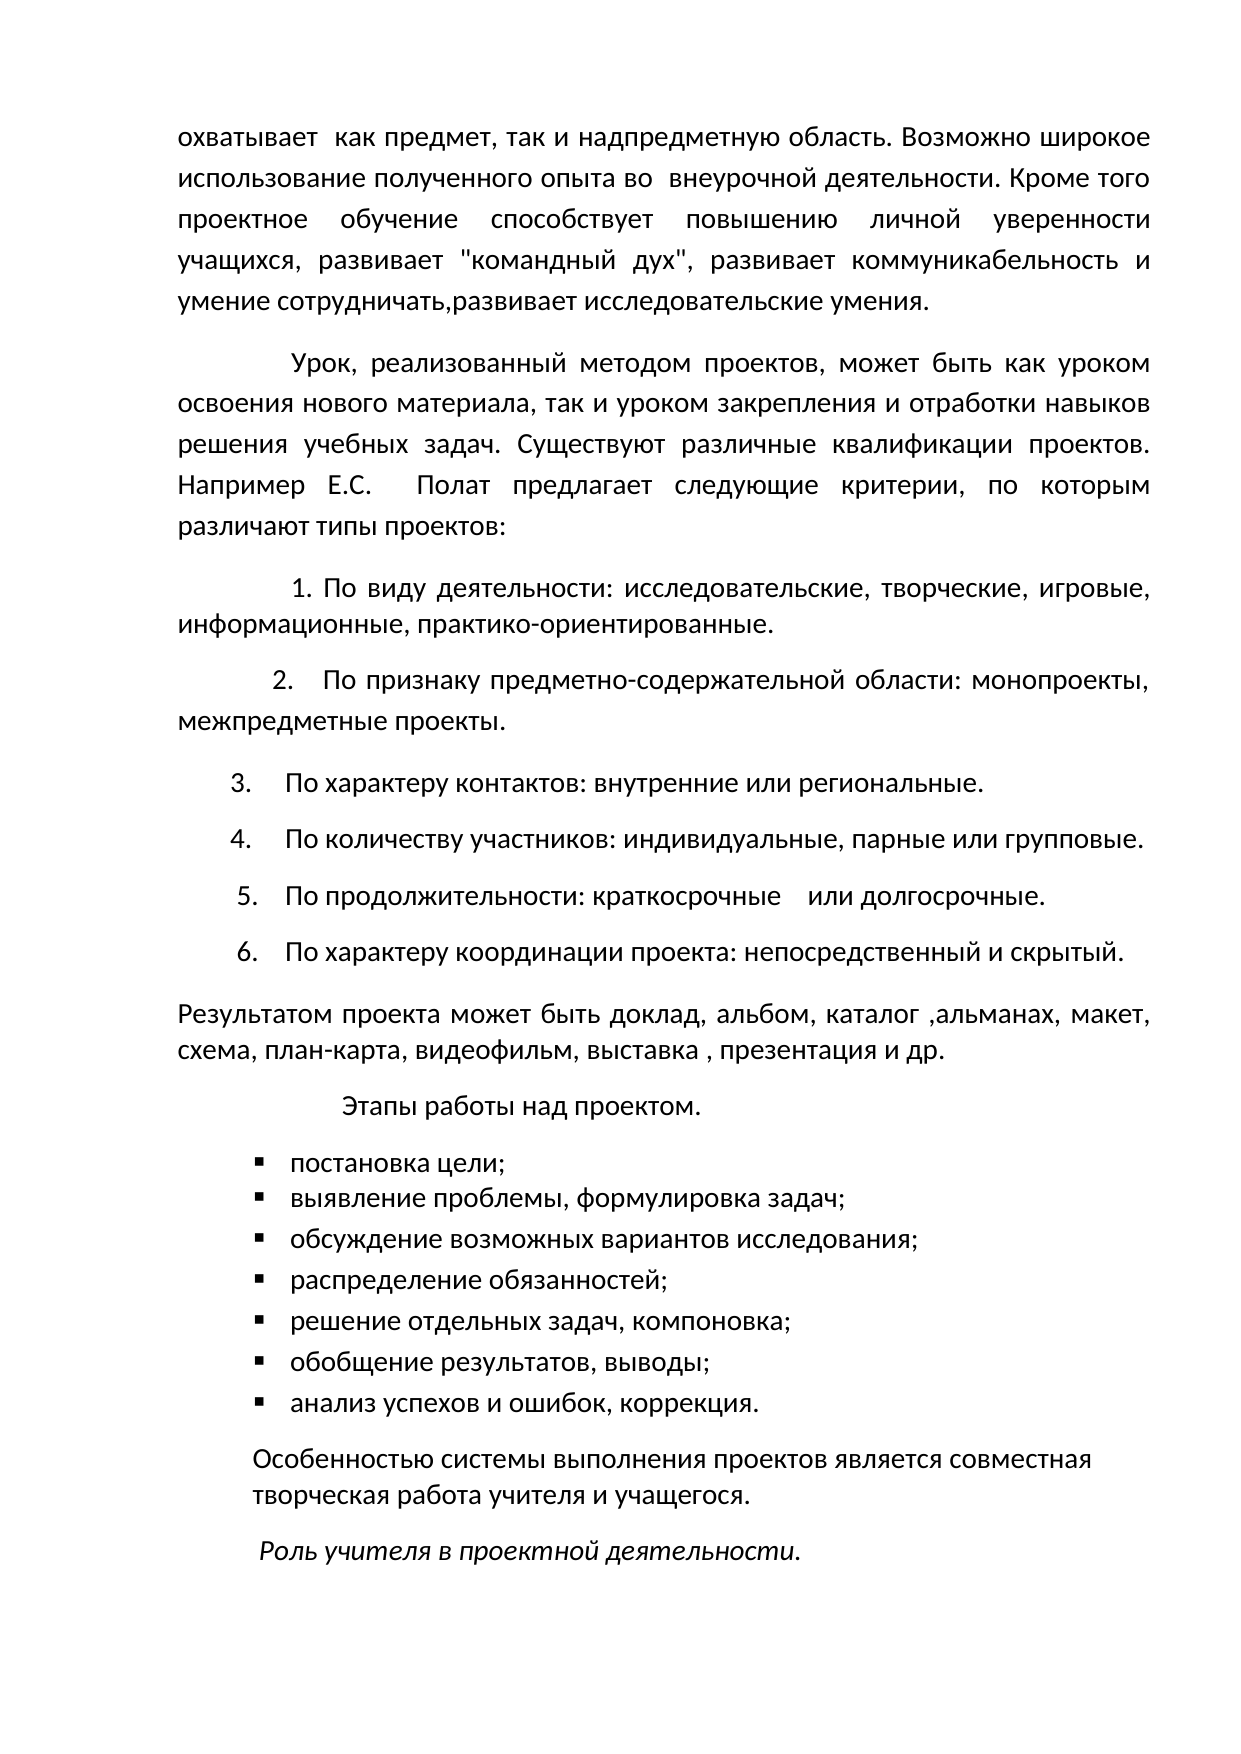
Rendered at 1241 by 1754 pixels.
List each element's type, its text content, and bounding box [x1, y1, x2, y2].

list решение отдельных задач, компоновка; [252, 1302, 1152, 1338]
text 6. По характеру координации проекта: непосредственный и скрытый. [177, 933, 1152, 969]
text 2. По признаку предметно-содержательной области: монопроекты, межпредметные проекты. [177, 661, 1152, 738]
text 4. По количеству участников: индивидуальные, парные или групповые. [177, 820, 1152, 856]
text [177, 118, 1152, 317]
list обобщение результатов, выводы; [252, 1343, 1152, 1379]
list распределение обязанностей; [252, 1261, 1152, 1297]
text Особенностью системы выполнения проектов является совместная творческая работа учителя и учащегося. [252, 1440, 1152, 1512]
text 1. По виду деятельности: исследовательские, творческие, игровые, информационные, практико-ориентированные. [177, 569, 1152, 640]
text Результатом проекта может быть доклад, альбом, каталог ,альманах, макет, схема, план-карта, видеофильм, выставка , презентация и др. [177, 995, 1152, 1066]
list анализ успехов и ошибок, коррекция. [252, 1384, 1152, 1419]
list обсуждение возможных вариантов исследования; [252, 1220, 1152, 1256]
text 5. По продолжительности: краткосрочные или долгосрочные. [177, 877, 1152, 912]
text Урок, реализованный методом проектов, может быть как уроком освоения нового материала, так и уроком закрепления и отработки навыков решения учебных задач. Существуют различные квалификации проектов. Например Е.С. Полат предлагает следующие критерии, по которым различают типы проектов: [177, 344, 1152, 543]
text Роль учителя в проектной деятельности. [252, 1532, 1152, 1568]
text Этапы работы над проектом. [177, 1087, 1152, 1123]
list постановка цели; [252, 1144, 1152, 1179]
text 3. По характеру контактов: внутренние или региональные. [177, 764, 1152, 799]
list выявление проблемы, формулировка задач; [252, 1179, 1152, 1215]
